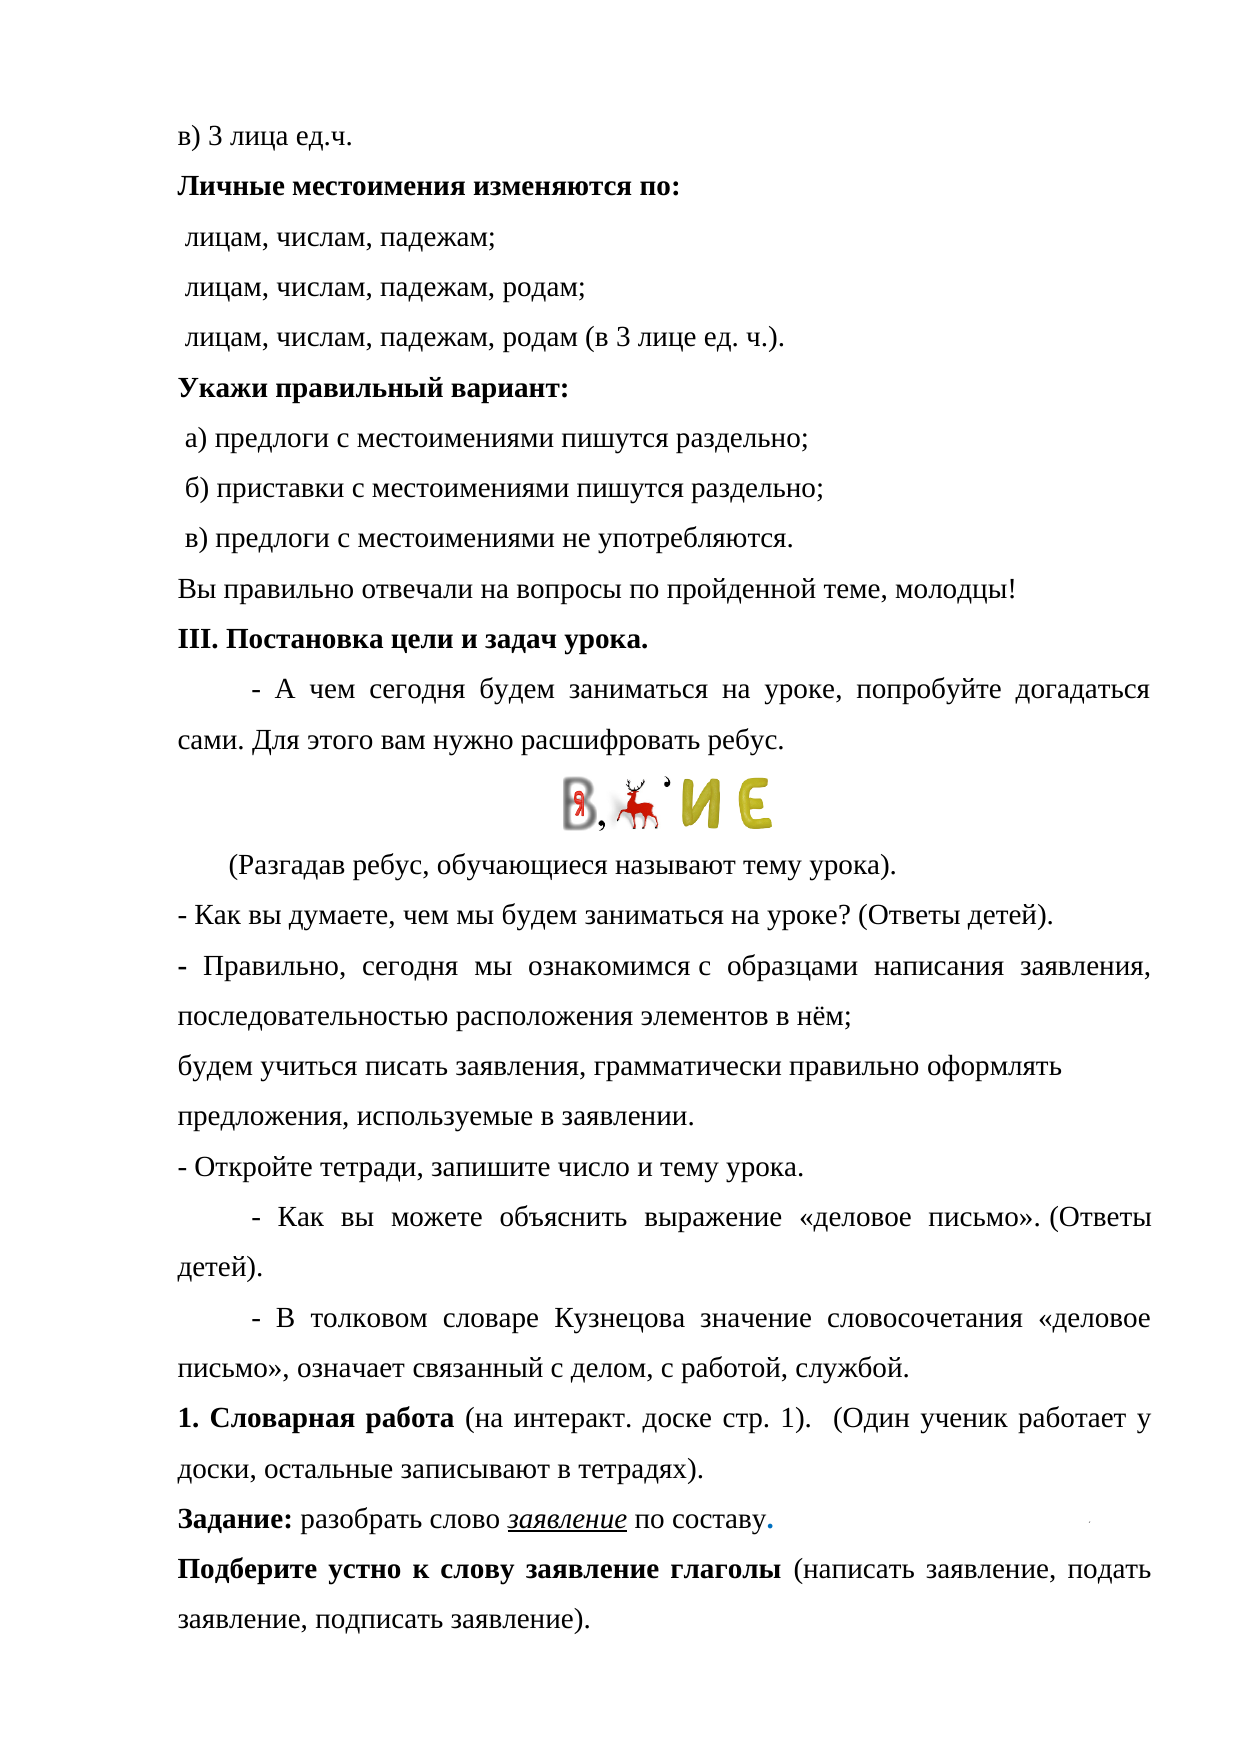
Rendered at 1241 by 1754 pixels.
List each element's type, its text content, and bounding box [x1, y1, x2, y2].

text а) предлоги с местоимениями пишутся раздельно; [177, 420, 1152, 453]
text лицам, числам, падежам; [177, 219, 1152, 252]
text III. Постановка цели и задач урока. [177, 621, 1152, 655]
text - Откройте тетради, запишите число и тему урока. [177, 1149, 1152, 1182]
text - Как вы можете объяснить выражение «деловое письмо». (Ответы детей). [177, 1199, 1152, 1283]
text - Правильно, сегодня мы ознакомимся с образцами написания заявления, последовательностью расположения элементов в нём; [177, 948, 1152, 1031]
text в) предлоги с местоимениями не употребляются. [177, 521, 1152, 554]
text - А чем сегодня будем заниматься на уроке, попробуйте догадаться сами. Для этого вам нужно расшифровать ребус. [177, 672, 1152, 755]
picture [555, 772, 774, 833]
text лицам, числам, падежам, родам (в 3 лице ед. ч.). [177, 319, 1152, 353]
text б) приставки с местоимениями пишутся раздельно; [177, 470, 1152, 504]
text в) 3 лица ед.ч. [177, 118, 1152, 152]
text лицам, числам, падежам, родам; [177, 269, 1152, 303]
text (Разгадав ребус, обучающиеся называют тему урока). [177, 847, 1152, 881]
text Личные местоимения изменяются по: [177, 168, 1152, 202]
text - В толковом словаре Кузнецова значение словосочетания «деловое письмо», означает связанный с делом, с работой, службой. [177, 1300, 1152, 1384]
text предложения, используемые в заявлении. [177, 1098, 1152, 1132]
text Задание: разобрать слово заявление по составу. [177, 1501, 1152, 1534]
text Вы правильно отвечали на вопросы по пройденной теме, молодцы! [177, 571, 1152, 604]
text будем учиться писать заявления, грамматически правильно оформлять [177, 1048, 1152, 1082]
text - Как вы думаете, чем мы будем заниматься на уроке? (Ответы детей). [177, 897, 1152, 931]
text 1. Словарная работа (на интеракт. доске стр. 1). (Один ученик работает у доски, остальные записывают в тетрадях). [177, 1400, 1152, 1484]
text Подберите устно к слову заявление глаголы (написать заявление, подать заявление, подписать заявление). [177, 1585, 1152, 1635]
text Укажи правильный вариант: [177, 370, 1152, 403]
